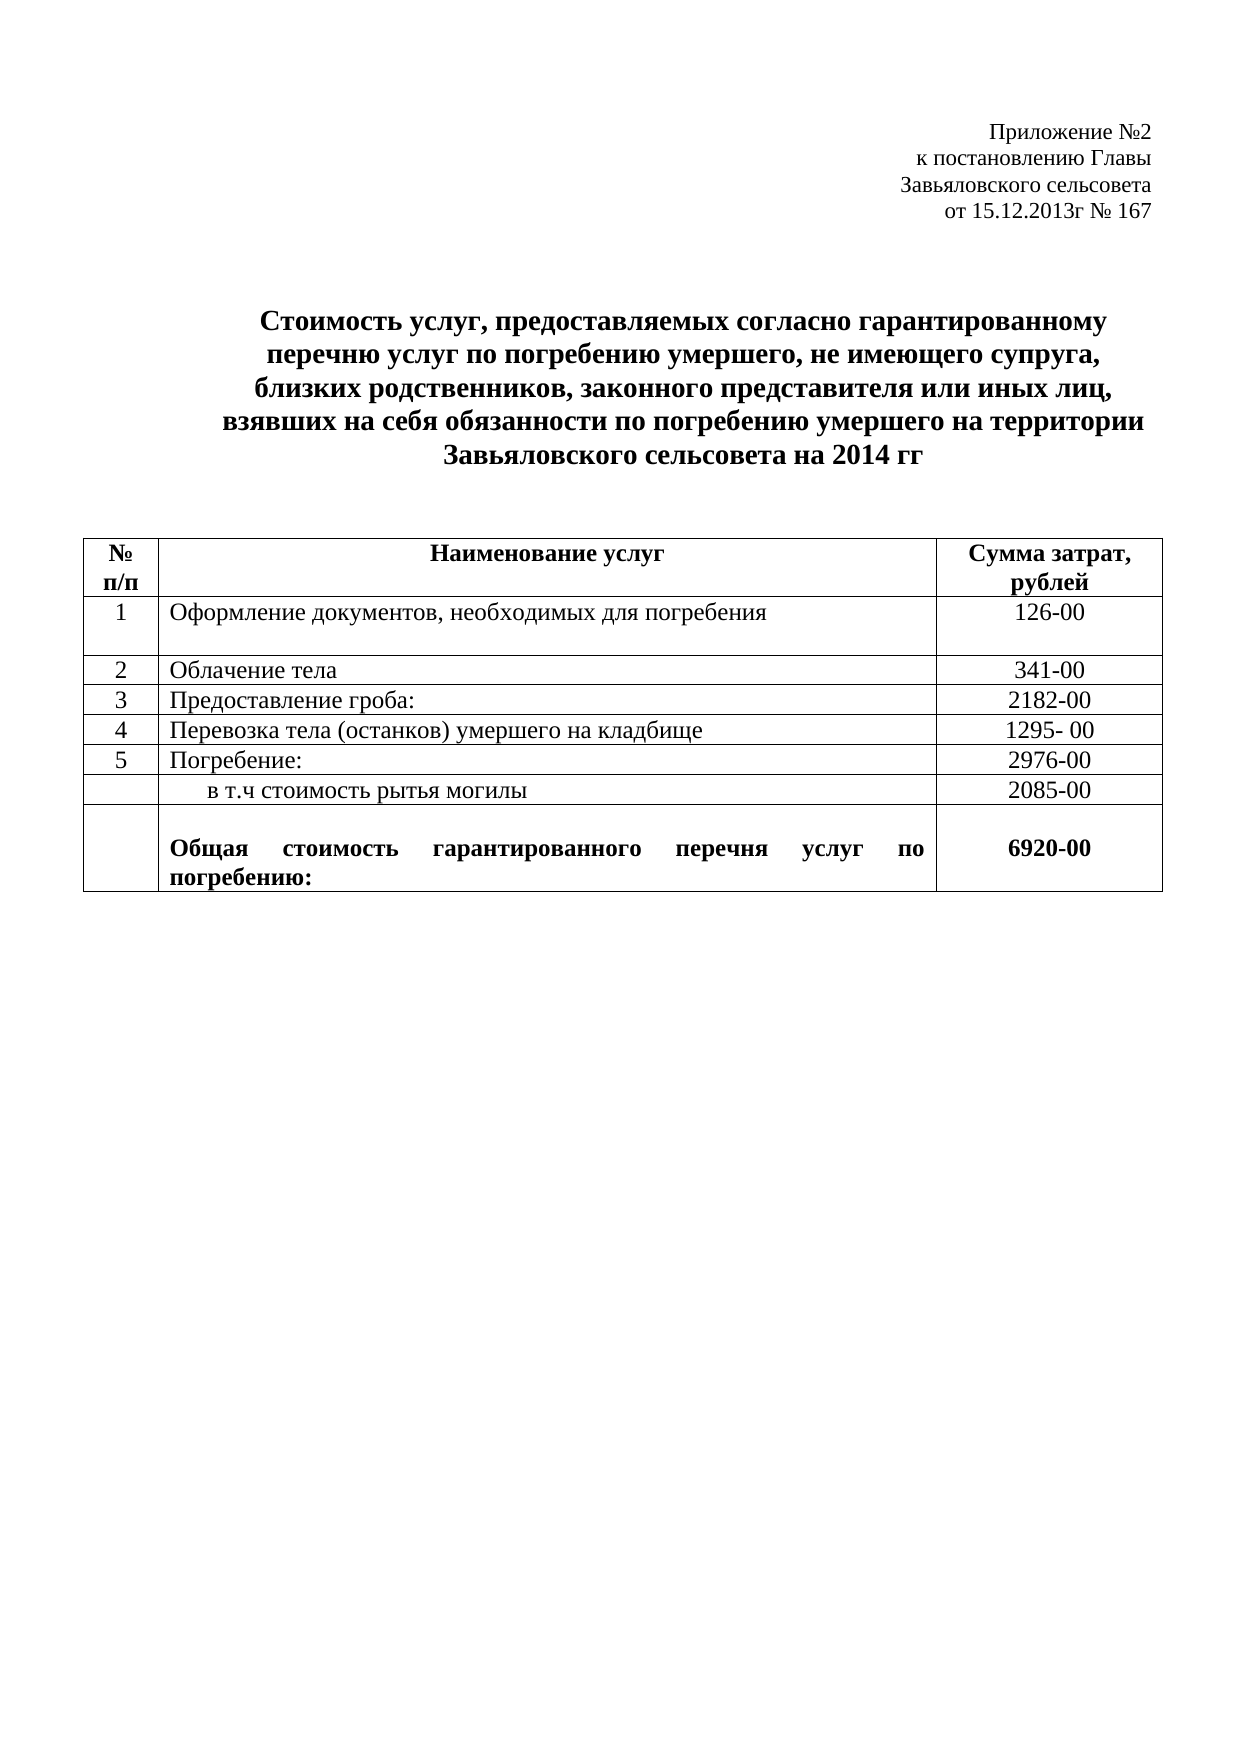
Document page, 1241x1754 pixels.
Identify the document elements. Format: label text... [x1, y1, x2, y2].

table_header Наименование услуг [159, 539, 936, 596]
table_cell 4 [84, 715, 158, 744]
table_cell 341-00 [937, 656, 1162, 684]
text к постановлению Главы [215, 144, 1152, 171]
table_cell 1295- 00 [937, 715, 1162, 744]
text Завьяловского сельсовета [215, 171, 1152, 197]
table_cell 5 [84, 745, 158, 774]
table_cell Погребение: [159, 745, 936, 774]
table_cell 2 [84, 656, 158, 684]
table_cell Облачение тела [159, 656, 936, 684]
table_cell [84, 775, 158, 803]
table_cell 3 [84, 685, 158, 714]
table_cell 126-00 [937, 597, 1162, 654]
text Приложение №2 [215, 118, 1152, 144]
table_cell 2976-00 [937, 745, 1162, 774]
table_cell 2182-00 [937, 685, 1162, 714]
text Стоимость услуг, предоставляемых согласно гарантированному перечню услуг по погребению умершего, не имеющего супруга, близких родственников, законного представителя или иных лиц, взявших на себя обязанности по погребению умершего на территории Завьяловского сельсовета на 2014 гг [215, 303, 1152, 470]
table_cell Предоставление гроба: [159, 685, 936, 714]
table_cell Общая стоимость гарантированного перечня услуг по погребению: [159, 805, 936, 891]
table_cell Оформление документов, необходимых для погребения [159, 597, 936, 654]
table_cell 1 [84, 597, 158, 654]
table_cell в т.ч стоимость рытья могилы [159, 775, 936, 803]
text от 15.12.2013г № 167 [215, 197, 1152, 223]
table_cell 2085-00 [937, 775, 1162, 803]
table_cell Перевозка тела (останков) умершего на кладбище [159, 715, 936, 744]
table_header Сумма затрат, рублей [937, 539, 1162, 596]
table_cell [84, 805, 158, 891]
table_header № п/п [84, 539, 158, 596]
table_cell 6920-00 [937, 805, 1162, 891]
